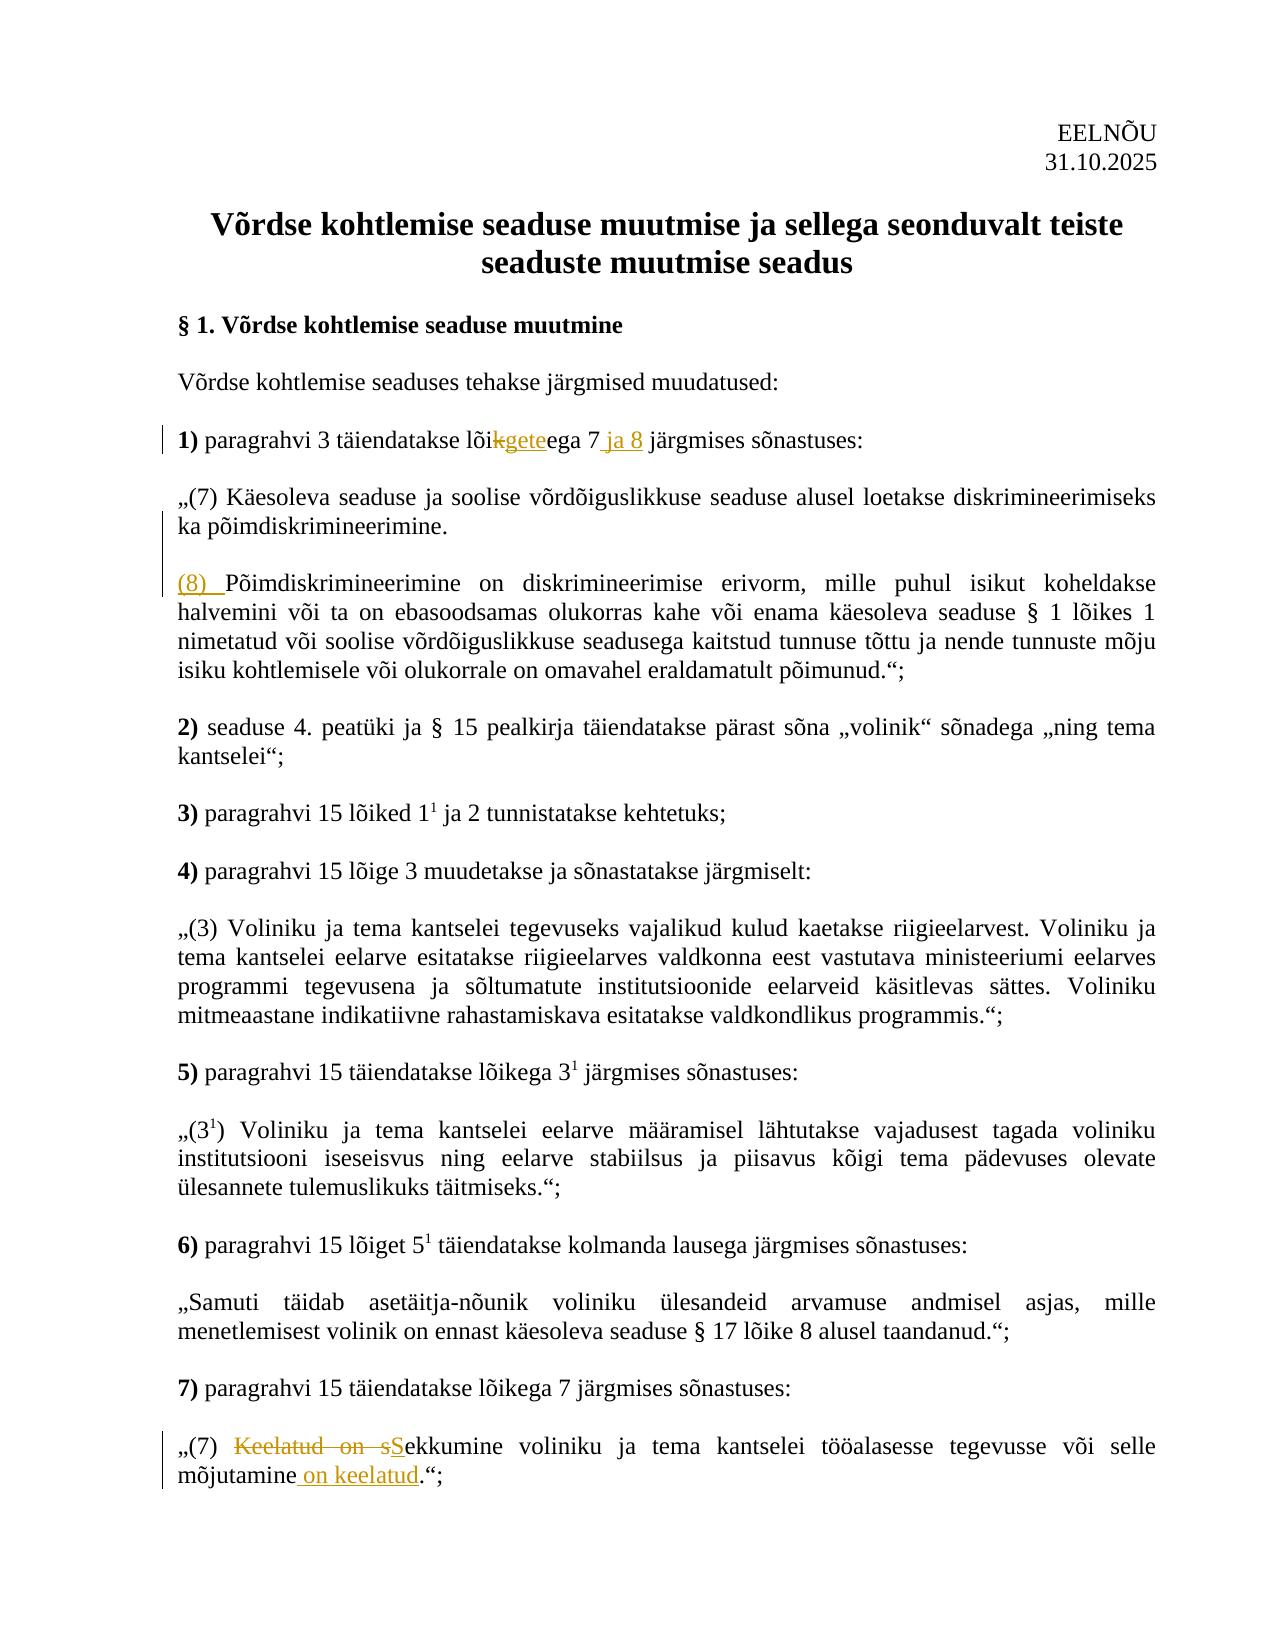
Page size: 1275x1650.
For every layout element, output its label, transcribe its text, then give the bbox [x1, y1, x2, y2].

text 5) paragrahvi 15 täiendatakse lõikega 31 järgmises sõnastuses: [177, 1057, 1157, 1086]
text Põimdiskrimineerimine on diskrimineerimise erivorm, mille puhul isikut koheldakse halvemini või ta on ebasoodsamas olukorras kahe või enama käesoleva seaduse § 1 lõikes 1 nimetatud või soolise võrdõiguslikkuse seadusega kaitstud tunnuse tõttu ja nende tunnuste mõju isiku kohtlemisele või olukorrale on omavahel eraldamatult põimunud.“; [177, 568, 1157, 683]
text „(3) Voliniku ja tema kantselei tegevuseks vajalikud kulud kaetakse riigieelarvest. Voliniku ja tema kantselei eelarve esitatakse riigieelarves valdkonna eest vastutava ministeeriumi eelarves programmi tegevusena ja sõltumatute institutsioonide eelarveid käsitlevas sättes. Voliniku mitmeaastane indikatiivne rahastamiskava esitatakse valdkondlikus programmis.“; [177, 913, 1157, 1028]
text „(7) ekkumine voliniku ja tema kantselei tööalasesse tegevusse või selle mõjutamine.“; [177, 1431, 1157, 1488]
text 4) paragrahvi 15 lõige 3 muudetakse ja sõnastatakse järgmiselt: [177, 856, 1157, 885]
text 6) paragrahvi 15 lõiget 51 täiendatakse kolmanda lausega järgmises sõnastuses: [177, 1230, 1157, 1258]
text „(31) Voliniku ja tema kantselei eelarve määramisel lähtutakse vajadusest tagada voliniku institutsiooni iseseisvus ning eelarve stabiilsus ja piisavus kõigi tema pädevuses olevate ülesannete tulemuslikuks täitmiseks.“; [177, 1115, 1157, 1201]
text EELNÕU 31.10.2025 [177, 118, 1157, 176]
text 1) paragrahvi 3 täiendatakse lõiega 7 järgmises sõnastuses: [177, 425, 1157, 453]
text 2) seaduse 4. peatüki ja § 15 pealkirja täiendatakse pärast sõna „volinik“ sõnadega „ning tema kantselei“; [177, 712, 1157, 770]
text 3) paragrahvi 15 lõiked 11 ja 2 tunnistatakse kehtetuks; [177, 798, 1157, 827]
text Võrdse kohtlemise seaduse muutmise ja sellega seonduvalt teiste seaduste muutmise seadus [177, 204, 1157, 281]
text 7) paragrahvi 15 täiendatakse lõikega 7 järgmises sõnastuses: [177, 1373, 1157, 1402]
text „Samuti täidab asetäitja-nõunik voliniku ülesandeid arvamuse andmisel asjas, mille menetlemisest volinik on ennast käesoleva seaduse § 17 lõike 8 alusel taandanud.“; [177, 1287, 1157, 1345]
text Võrdse kohtlemise seaduses tehakse järgmised muudatused: [177, 367, 1157, 396]
text § 1. Võrdse kohtlemise seaduse muutmine [177, 310, 1157, 338]
text „(7) Käesoleva seaduse ja soolise võrdõiguslikkuse seaduse alusel loetakse diskrimineerimiseks ka põimdiskrimineerimine. [177, 482, 1157, 540]
